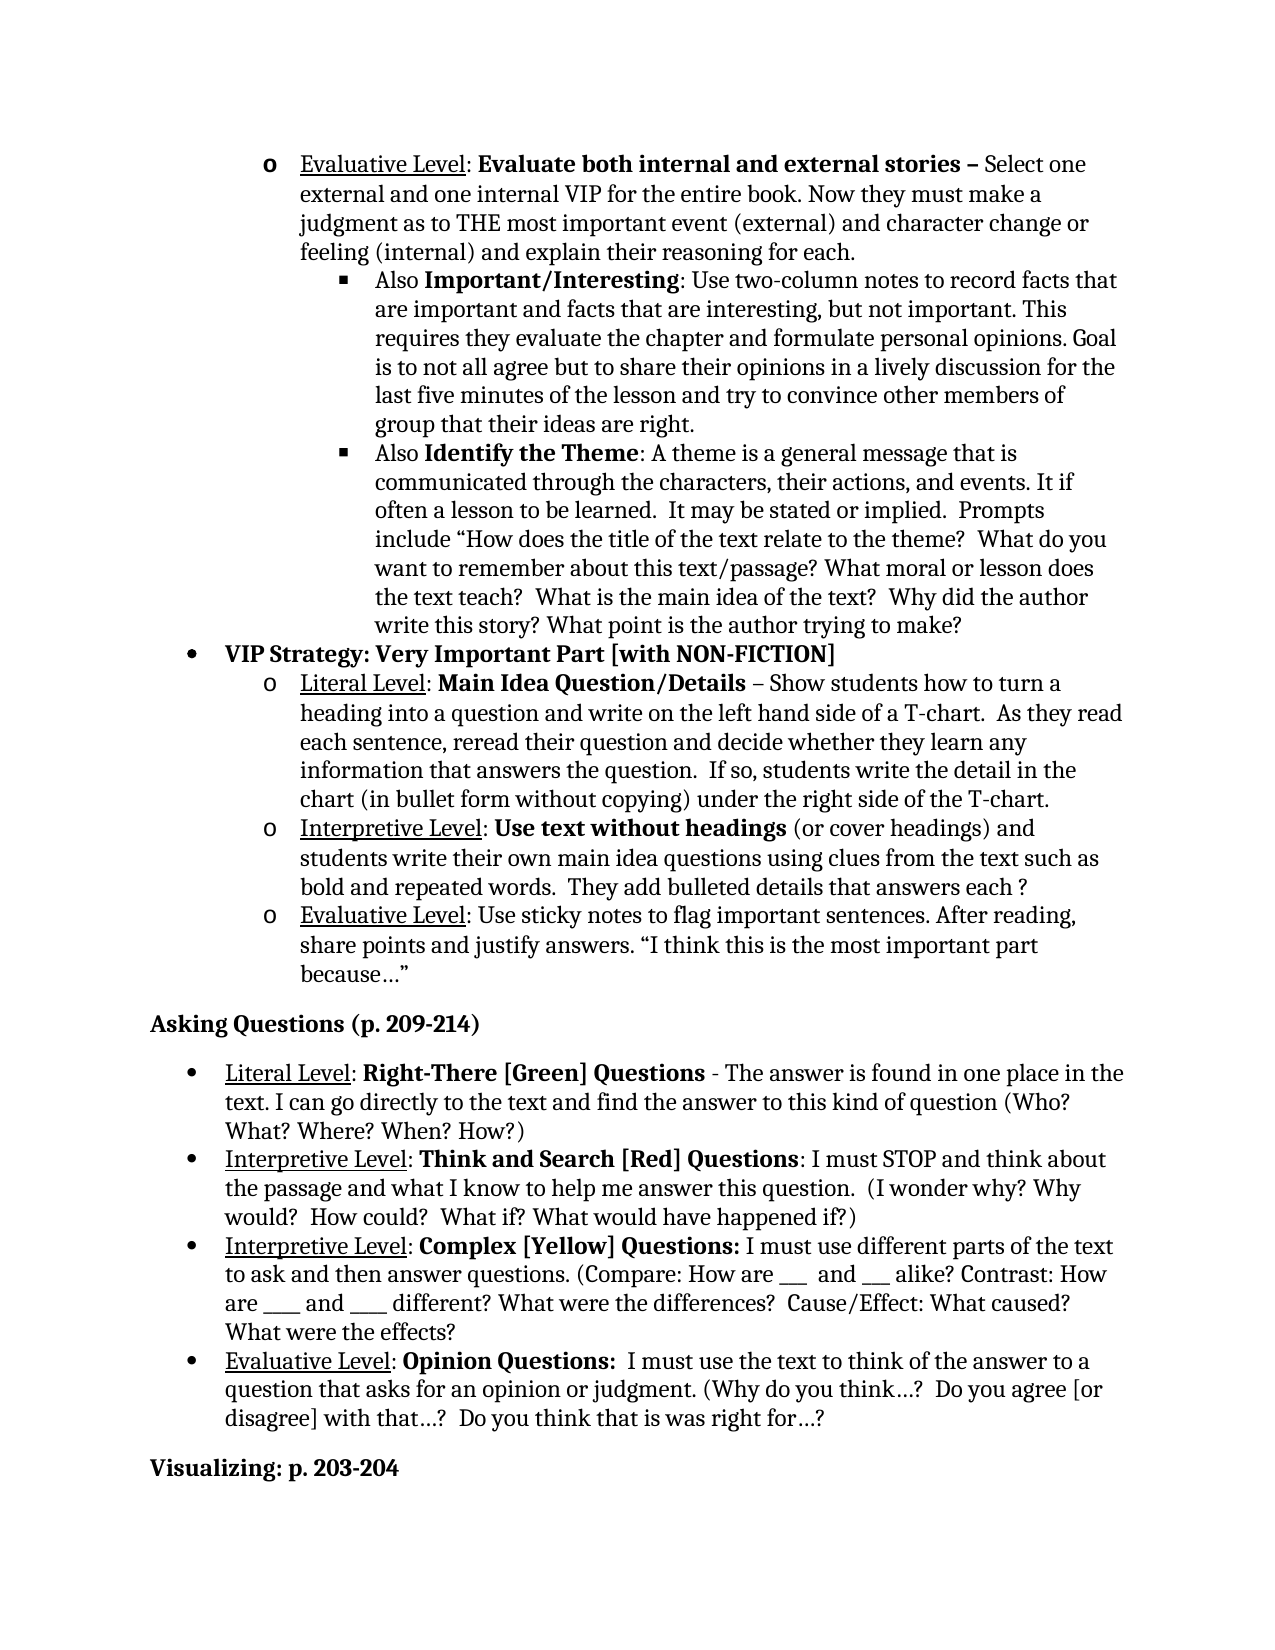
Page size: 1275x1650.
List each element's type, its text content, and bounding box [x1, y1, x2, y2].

text Visualizing: p. 203-204 [150, 1454, 1125, 1482]
list Interpretive Level: Use text without headings (or cover headings) and students write their own main idea questions using clues from the text such as bold and repeated words. They add bulleted details that answers each ? [262, 814, 1125, 901]
list Also Identify the Theme: A theme is a general message that is communicated through the characters, their actions, and events. It if often a lesson to be learned. It may be stated or implied. Prompts include “How does the title of the text relate to the theme? What do you want to remember about this text/passage? What moral or lesson does the text teach? What is the main idea of the text? Why did the author write this story? What point is the author trying to make? [337, 439, 1125, 640]
text Asking Questions (p. 209-214) [150, 1009, 1125, 1038]
list Literal Level: Main Idea Question/Details – Show students how to turn a heading into a question and write on the left hand side of a T-chart. As they read each sentence, reread their question and decide whether they learn any information that answers the question. If so, students write the detail in the chart (in bullet form without copying) under the right side of the T-chart. [262, 669, 1125, 814]
list Also Important/Interesting: Use two-column notes to record facts that are important and facts that are interesting, but not important. This requires they evaluate the chapter and formulate personal opinions. Goal is to not all agree but to share their opinions in a lively discussion for the last five minutes of the lesson and try to convince other members of group that their ideas are right. [337, 266, 1125, 439]
list Literal Level: Right-There [Green] Questions - The answer is found in one place in the text. I can go directly to the text and find the answer to this kind of question (Who? What? Where? When? How?) [187, 1059, 1125, 1145]
list Interpretive Level: Complex [Yellow] Questions: I must use different parts of the text to ask and then answer questions. (Compare: How are ___ and ___ alike? Contrast: How are ____ and ____ different? What were the differences? Cause/Effect: What caused? What were the effects? [187, 1232, 1125, 1347]
list Evaluative Level: Opinion Questions: I must use the text to think of the answer to a question that asks for an opinion or judgment. (Why do you think…? Do you agree [or disagree] with that…? Do you think that is was right for…? [187, 1347, 1125, 1433]
list Evaluative Level: Use sticky notes to flag important sentences. After reading, share points and justify answers. “I think this is the most important part because…” [262, 901, 1125, 989]
list Evaluative Level: Evaluate both internal and external stories – Select one external and one internal VIP for the entire book. Now they must make a judgment as to THE most important event (external) and character change or feeling (internal) and explain their reasoning for each. [262, 150, 1125, 266]
list VIP Strategy: Very Important Part [with NON-FICTION] [187, 640, 1125, 669]
list Interpretive Level: Think and Search [Red] Questions: I must STOP and think about the passage and what I know to help me answer this question. (I wonder why? Why would? How could? What if? What would have happened if?) [187, 1145, 1125, 1232]
